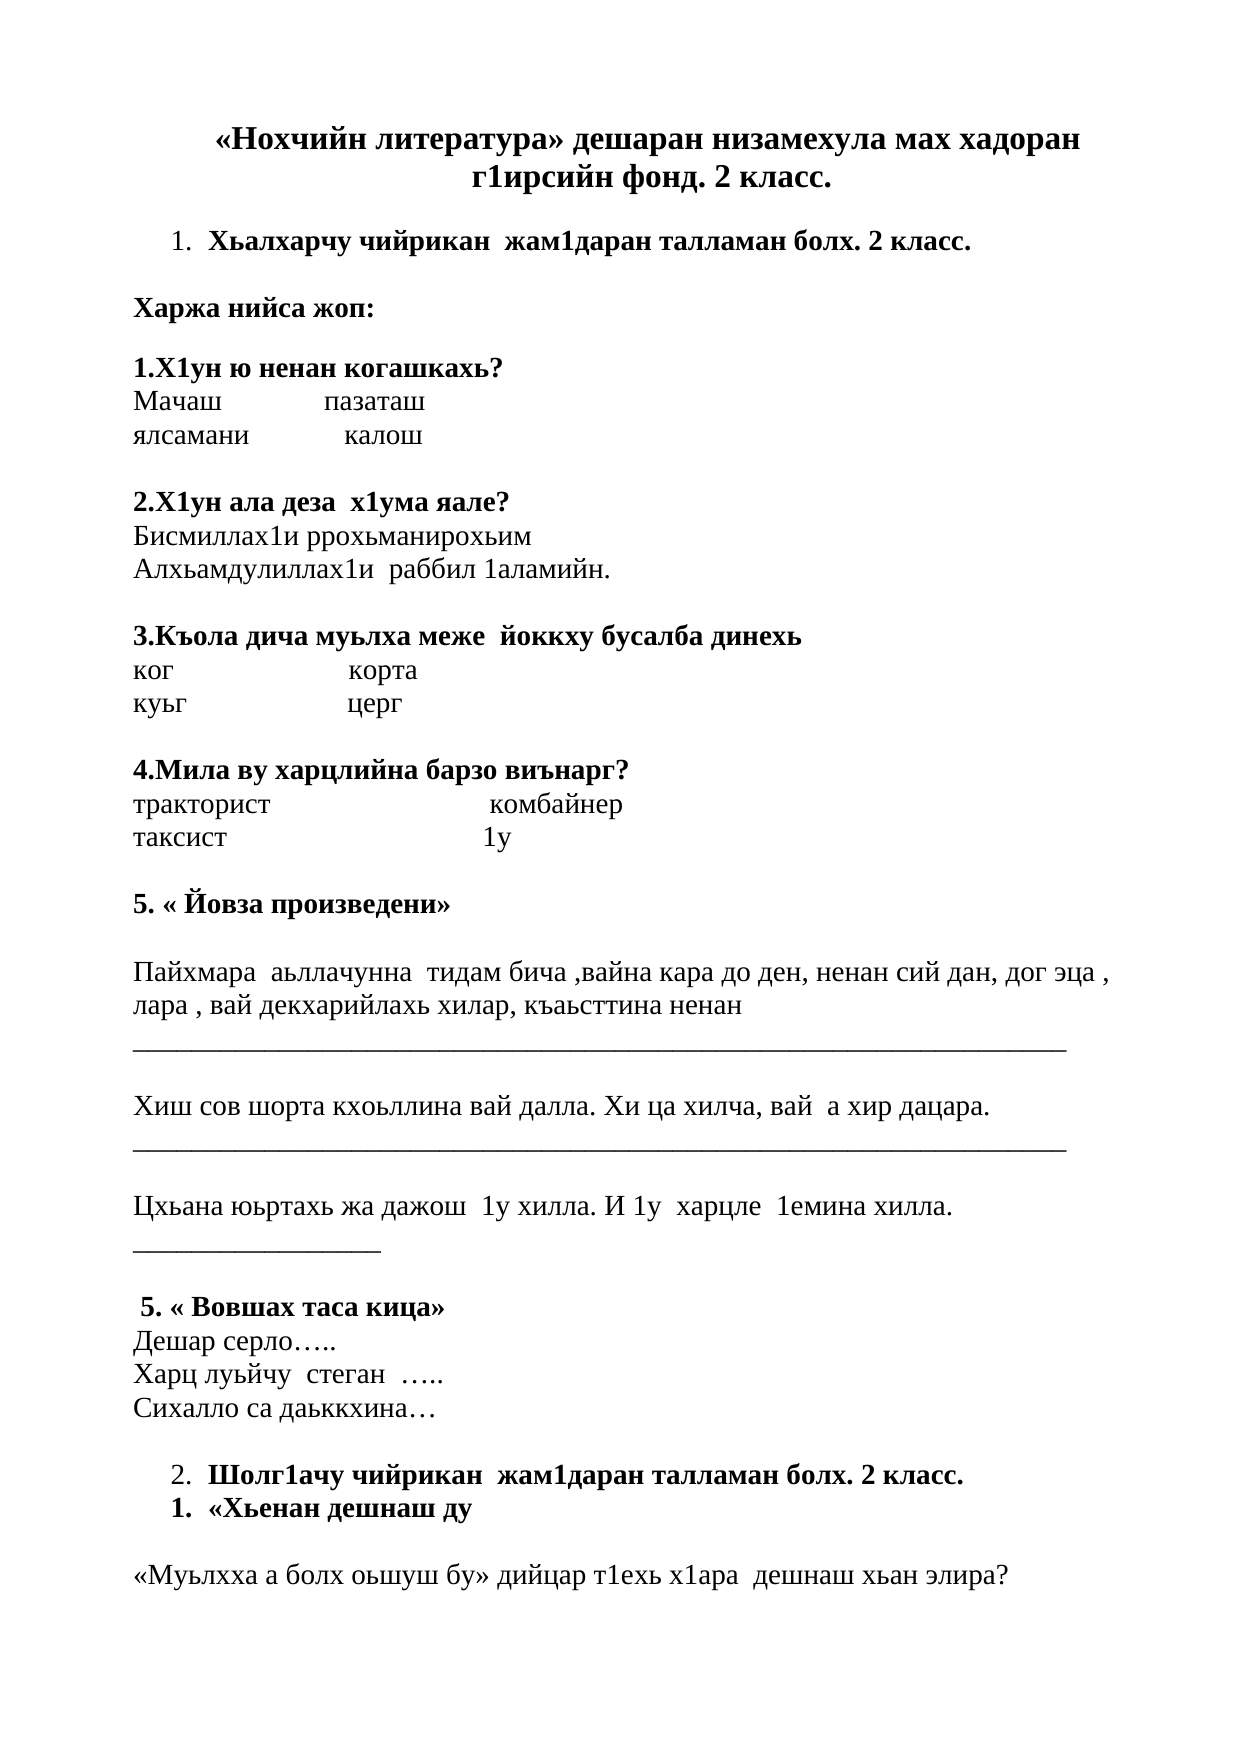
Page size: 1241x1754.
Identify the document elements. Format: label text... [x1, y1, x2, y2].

text Мачаш пазаташ [133, 383, 1152, 417]
text Харц луьйчу стеган ….. [133, 1356, 1152, 1390]
text «Муьлхха а болх оьшуш бу» дийцар т1ехь х1ара дешнаш хьан элира? [133, 1557, 1152, 1591]
text 1.Х1ун ю ненан когашкахь? [133, 350, 1152, 383]
text Сихалло са даьккхина… [133, 1390, 1152, 1423]
list «Хьенан дешнаш ду [170, 1490, 1152, 1524]
text Алхьамдулиллах1и раббил 1аламийн. [133, 551, 1152, 585]
text ________________________________________________________________ [133, 1021, 1152, 1054]
text Хиш сов шорта кхоьллина вай далла. Хи ца хилча, вай а хир дацара. [133, 1088, 1152, 1121]
text Цхьана юьртахь жа дажош 1у хилла. И 1у харцле 1емина хилла. _________________ [133, 1188, 1152, 1256]
text Дешар серло….. [133, 1323, 1152, 1356]
text 4.Мила ву харцлийна барзо виънарг? [133, 752, 1152, 786]
list Хьалхарчу чийрикан жам1даран талламан болх. 2 класс. [170, 223, 1152, 257]
text ялсамани калош [133, 417, 1152, 451]
text тракторист комбайнер [133, 786, 1152, 819]
text Пайхмара аьллачунна тидам бича ,вайна кара до ден, ненан сий дан, дог эца , лара , вай декхарийлахь хилар, къаьсттина ненан [133, 954, 1152, 1021]
text ког корта [133, 652, 1152, 685]
text г1ирсийн фонд. 2 класс. [143, 156, 1152, 195]
text ________________________________________________________________ [133, 1121, 1152, 1155]
text Харжа нийса жоп: [133, 291, 1152, 324]
list Шолг1ачу чийрикан жам1даран талламан болх. 2 класс. [170, 1457, 1152, 1490]
text 3.Къола дича муьлха меже йоккху бусалба динехь [133, 618, 1152, 652]
text Бисмиллах1и ррохьманирохьим [133, 518, 1152, 551]
text 5. « Йовза произведени» [133, 887, 1152, 920]
text куьг церг [133, 685, 1152, 719]
text таксист 1у [133, 819, 1152, 853]
text 5. « Вовшах таса кица» [133, 1289, 1152, 1323]
text «Нохчийн литература» дешаран низамехула мах хадоран [143, 118, 1152, 156]
text 2.Х1ун ала деза х1ума яале? [133, 484, 1152, 518]
